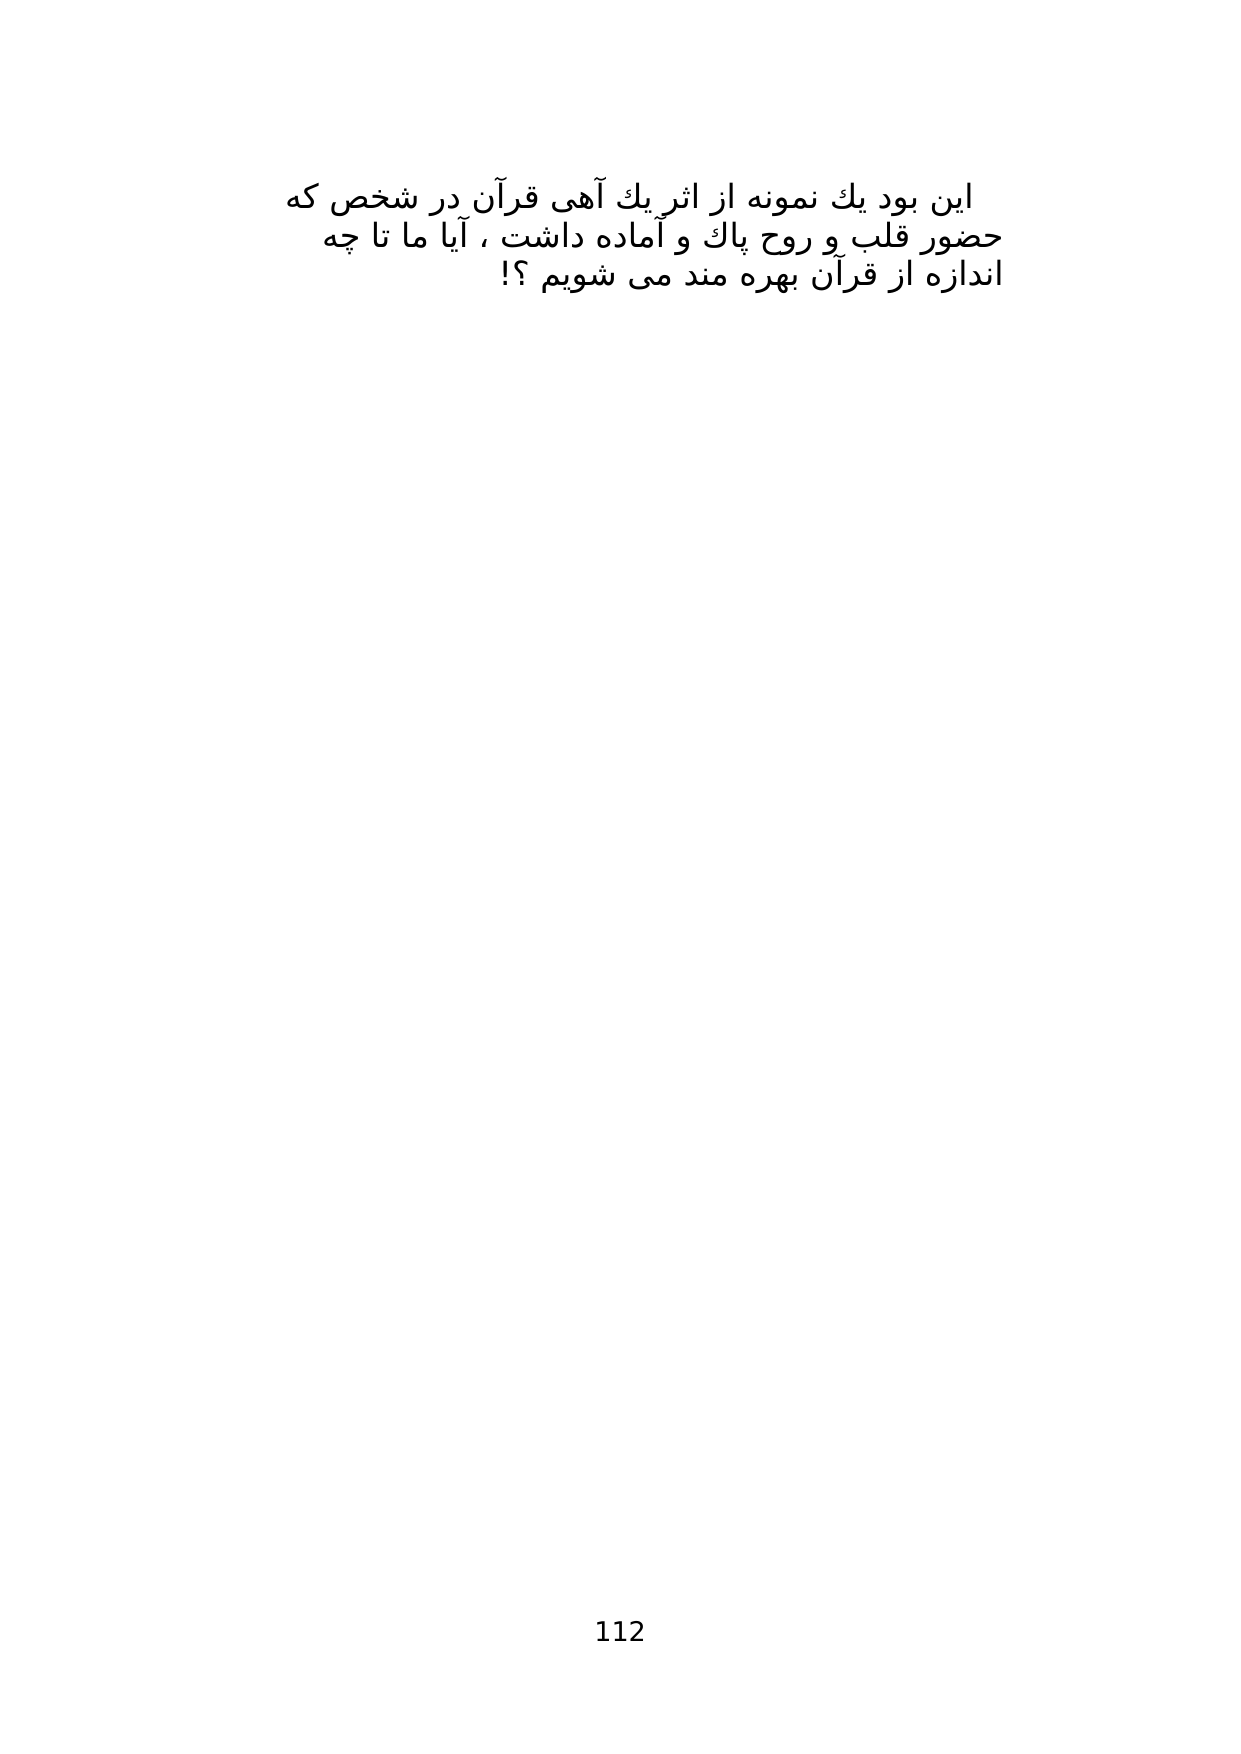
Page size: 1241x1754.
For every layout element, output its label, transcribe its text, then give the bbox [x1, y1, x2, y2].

text اين بود يك نمونه از اثر يك آهى قرآن در شخص كه حضور قلب و روح پاك و آماده داشت ، آيا ما تا چه اندازه از قرآن بهره مند مى شويم ؟! [236, 177, 1004, 294]
